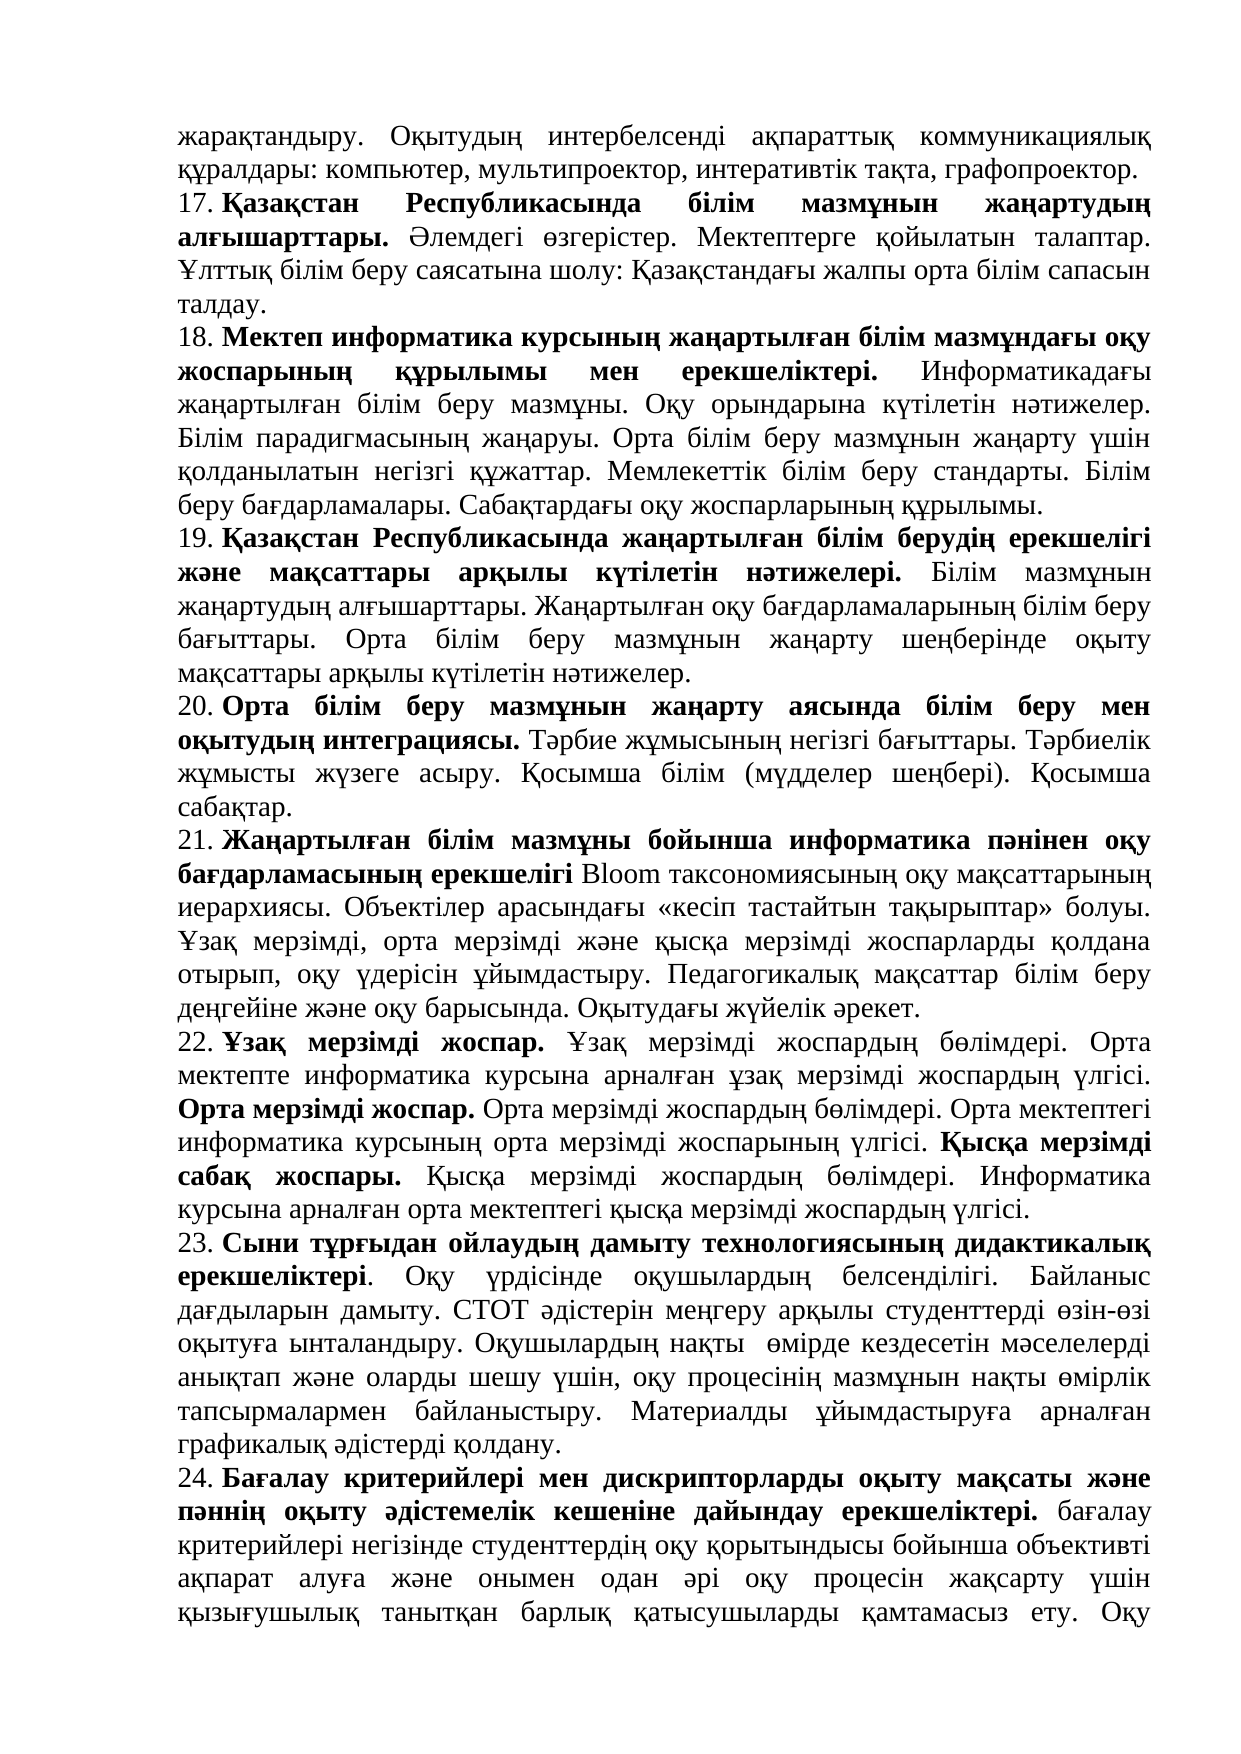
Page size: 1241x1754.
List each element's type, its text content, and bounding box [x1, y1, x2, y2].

list Сыни тұрғыдан ойлаудың дамыту технологиясының дидактикалық ерекшеліктері. Оқу үрдісінде оқушылардың белсенділігі. Байланыс дағдыларын дамыту. СТОТ әдістерін меңгеру арқылы студенттерді өзін-өзі оқытуға ынталандыру. Оқушылардың нақты өмірде кездесетін мәселелерді анықтап және оларды шешу үшін, оқу процесінің мазмұнын нақты өмірлік тапсырмалармен байланыстыру. Материалды ұйымдастыруға арналған графикалық әдістерді қолдану. [177, 1225, 1152, 1460]
list Жаңартылған білім мазмұны бойынша информатика пәнінен оқу бағдарламасының ерекшелігі Bloom таксономиясының оқу мақсаттарының иерархиясы. Объектілер арасындағы «кесіп тастайтын тақырыптар» болуы. Ұзақ мерзімді, орта мерзімді және қысқа мерзімді жоспарларды қолдана отырып, оқу үдерісін ұйымдастыру. Педагогикалық мақсаттар білім беру деңгейіне және оқу барысында. Оқытудағы жүйелік әрекет. [177, 822, 1152, 1024]
list Ұзақ мерзімді жоспар. Ұзақ мерзімді жоспардың бөлімдері. Орта мектепте информатика курсына арналған ұзақ мерзімді жоспардың үлгісі. Орта мерзімді жоспар. Орта мерзімді жоспардың бөлімдері. Орта мектептегі информатика курсының орта мерзімді жоспарының үлгісі. Қысқа мерзімді сабақ жоспары. Қысқа мерзімді жоспардың бөлімдері. Информатика курсына арналған орта мектептегі қысқа мерзімді жоспардың үлгісі. [177, 1024, 1152, 1225]
list Қазақстан Республикасында білім мазмұнын жаңартудың алғышарттары. Әлемдегі өзгерістер. Мектептерге қойылатын талаптар. Ұлттық білім беру саясатына шолу: Қазақстандағы жалпы орта білім сапасын талдау. [177, 185, 1152, 319]
list Мектеп информатика курсының жаңартылған білім мазмұндағы оқу жоспарының құрылымы мен ерекшеліктері. Информатикадағы жаңартылған білім беру мазмұны. Оқу орындарына күтілетін нәтижелер. Білім парадигмасының жаңаруы. Орта білім беру мазмұнын жаңарту үшін қолданылатын негізгі құжаттар. Мемлекеттік білім беру стандарты. Білім беру бағдарламалары. Сабақтардағы оқу жоспарларының құрылымы. [177, 319, 1152, 521]
list Орта білім беру мазмұнын жаңарту аясында білім беру мен оқытудың интеграциясы. Тәрбие жұмысының негізгі бағыттары. Тәрбиелік жұмысты жүзеге асыру. Қосымша білім (мүдделер шеңбері). Қосымша сабақтар. [177, 688, 1152, 822]
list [177, 1460, 1152, 1627]
list Қазақстан Республикасында жаңартылған білім берудің ерекшелігі және мақсаттары арқылы күтілетін нәтижелері. Білім мазмұнын жаңартудың алғышарттары. Жаңартылған оқу бағдарламаларының білім беру бағыттары. Орта білім беру мазмұнын жаңарту шеңберінде оқыту мақсаттары арқылы күтілетін нәтижелер. [177, 521, 1152, 688]
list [177, 118, 1152, 185]
